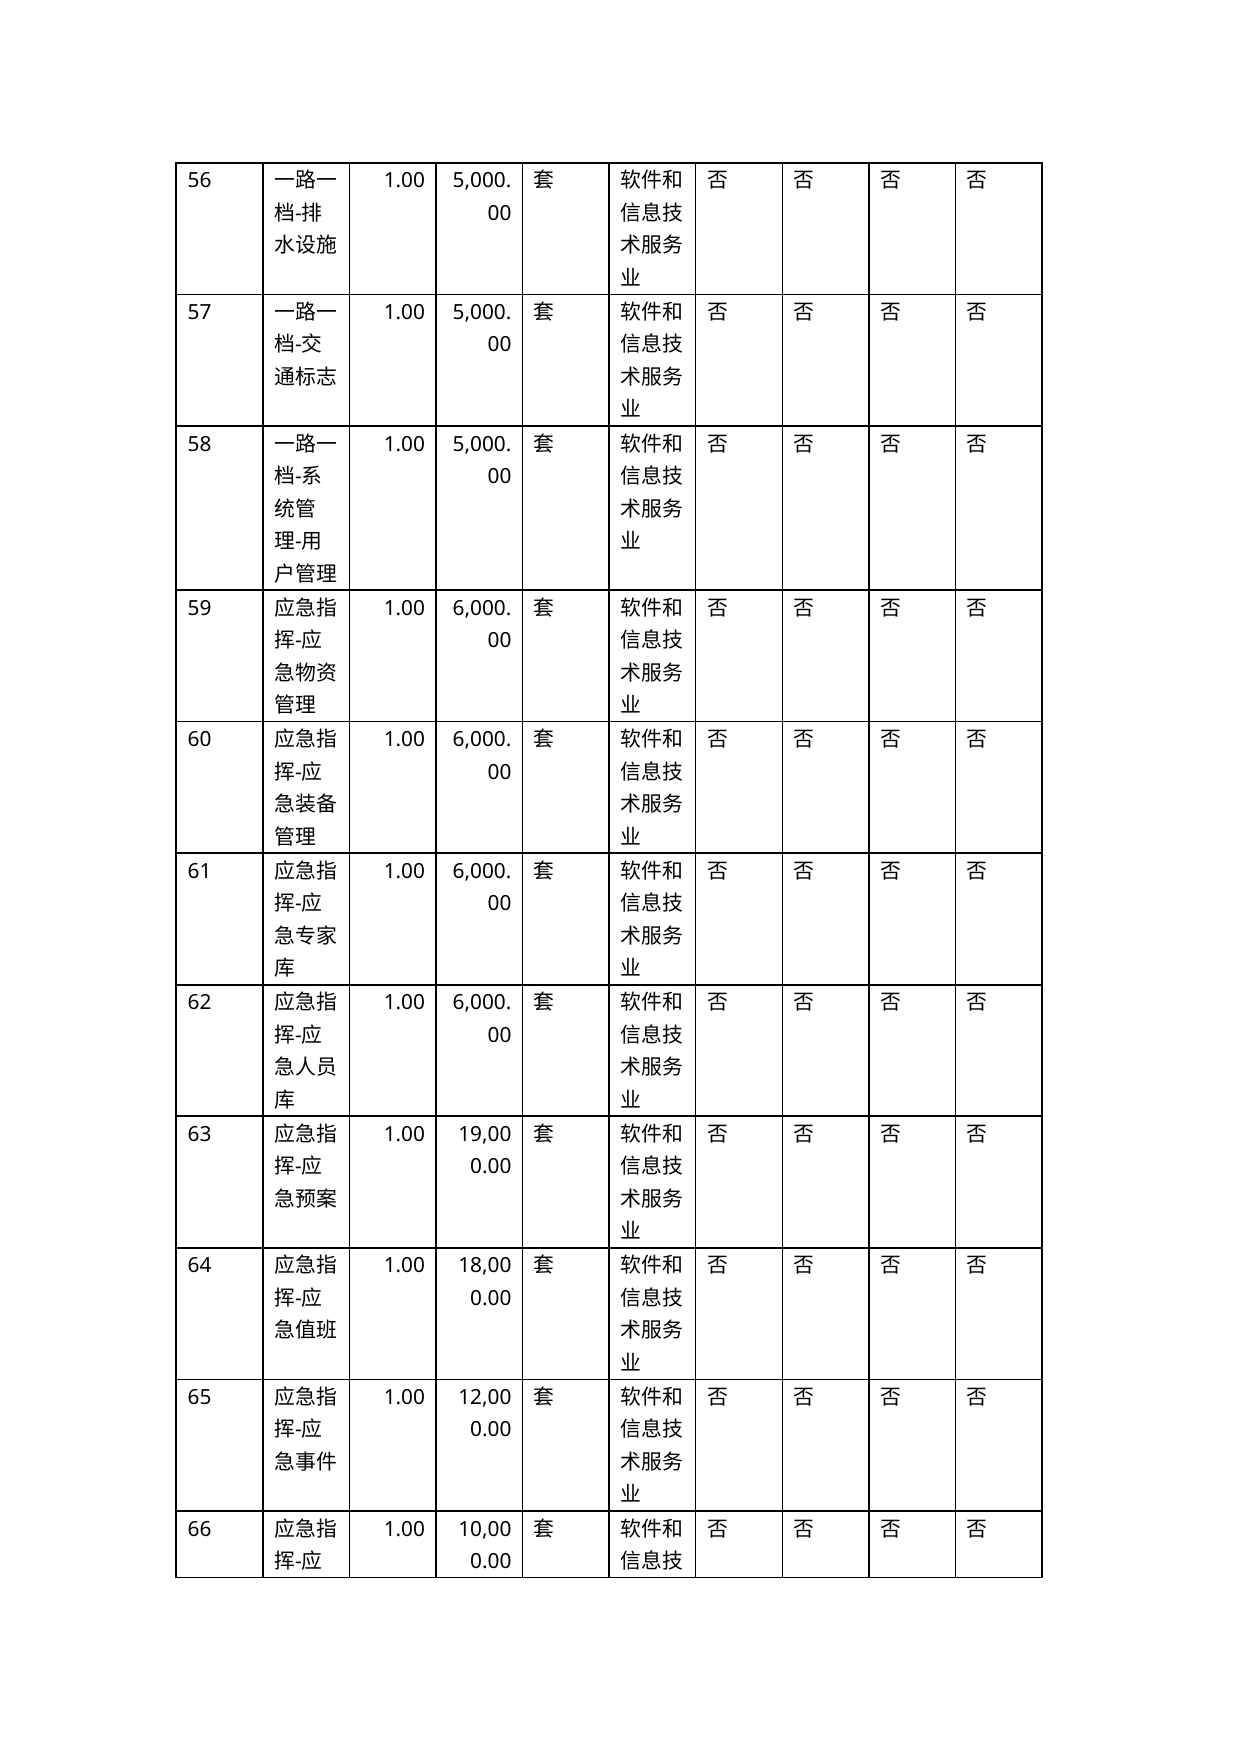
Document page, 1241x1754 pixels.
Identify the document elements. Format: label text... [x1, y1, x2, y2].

table_cell 套 [523, 854, 608, 984]
table_cell 软件和信息技术服务业 [610, 591, 695, 721]
table_cell 套 [523, 1249, 608, 1378]
table_cell 软件和信息技术服务业 [610, 986, 695, 1115]
table_cell 否 [870, 722, 955, 852]
table_cell 否 [870, 164, 955, 293]
table_cell 软件和信息技术服务业 [610, 1117, 695, 1247]
table_cell 一路一档-交通标志 [264, 295, 349, 425]
table_cell 6,000.00 [437, 854, 522, 984]
table_cell 套 [523, 591, 608, 721]
table_cell 否 [956, 854, 1041, 984]
table_cell 否 [956, 722, 1041, 852]
table_cell 6,000.00 [437, 986, 522, 1115]
table_cell 否 [956, 591, 1041, 721]
table_cell 套 [523, 722, 608, 852]
table_cell 否 [956, 1512, 1041, 1577]
table_cell 1.00 [350, 295, 435, 425]
table_cell 软件和信息技术服务业 [610, 1512, 695, 1577]
table_cell 63 [177, 1117, 262, 1247]
table_cell 否 [870, 427, 955, 589]
table_cell 否 [870, 986, 955, 1115]
table_cell 否 [870, 854, 955, 984]
table_cell 套 [523, 1117, 608, 1247]
table_cell 5,000.00 [437, 295, 522, 425]
table_cell 应急指挥-应急预案 [264, 1117, 349, 1247]
table_cell 软件和信息技术服务业 [610, 295, 695, 425]
table_cell 否 [783, 722, 868, 852]
table_cell 否 [783, 1512, 868, 1577]
table_cell 否 [783, 854, 868, 984]
table_cell 6,000.00 [437, 722, 522, 852]
table_cell 58 [177, 427, 262, 589]
table_cell 否 [783, 427, 868, 589]
table_cell 软件和信息技术服务业 [610, 722, 695, 852]
table_cell 否 [870, 1512, 955, 1577]
table_cell 5,000.00 [437, 427, 522, 589]
table_cell 66 [177, 1512, 262, 1577]
table_cell 1.00 [350, 722, 435, 852]
table_cell 1.00 [350, 1249, 435, 1378]
table_cell 否 [956, 986, 1041, 1115]
table_cell 1.00 [350, 427, 435, 589]
table_cell 套 [523, 427, 608, 589]
table_cell 应急指挥-应急物资管理 [264, 591, 349, 721]
table_cell 否 [696, 591, 782, 721]
table_cell 一路一档-排水设施 [264, 164, 349, 293]
table_cell 否 [956, 164, 1041, 293]
table_cell 套 [523, 295, 608, 425]
table_cell 1.00 [350, 591, 435, 721]
table_cell 否 [696, 722, 782, 852]
table_cell 65 [177, 1380, 262, 1510]
table_cell 软件和信息技术服务业 [610, 1249, 695, 1378]
table_cell 56 [177, 164, 262, 293]
table_cell 否 [696, 164, 782, 293]
table_cell 1.00 [350, 1512, 435, 1577]
table_cell 软件和信息技术服务业 [610, 854, 695, 984]
table_cell 1.00 [350, 986, 435, 1115]
table_cell 61 [177, 854, 262, 984]
table_cell 套 [523, 1380, 608, 1510]
table_cell 软件和信息技术服务业 [610, 164, 695, 293]
table_cell 否 [696, 1512, 782, 1577]
table_cell 否 [783, 1249, 868, 1378]
table_cell 否 [783, 1380, 868, 1510]
table_cell 否 [696, 854, 782, 984]
table_cell 1.00 [350, 854, 435, 984]
table_cell 否 [870, 1117, 955, 1247]
table_cell 19,000.00 [437, 1117, 522, 1247]
table_cell 否 [696, 295, 782, 425]
table_cell 否 [696, 1249, 782, 1378]
table_cell 1.00 [350, 164, 435, 293]
table_cell 否 [696, 986, 782, 1115]
table_cell 否 [956, 295, 1041, 425]
table_cell 60 [177, 722, 262, 852]
table_cell 5,000.00 [437, 164, 522, 293]
table_cell 一路一档-系统管理-用户管理 [264, 427, 349, 589]
table_cell 6,000.00 [437, 591, 522, 721]
table_cell 套 [523, 1512, 608, 1577]
table_cell 否 [956, 1380, 1041, 1510]
table_cell 否 [956, 427, 1041, 589]
table_cell 应急指挥-应急人员库 [264, 986, 349, 1115]
table_cell 10,000.00 [437, 1512, 522, 1577]
table_cell 否 [956, 1117, 1041, 1247]
table_cell 否 [783, 295, 868, 425]
table_cell 软件和信息技术服务业 [610, 427, 695, 589]
table_cell 否 [956, 1249, 1041, 1378]
table_cell 应急指挥-应急装备管理 [264, 722, 349, 852]
table_cell 18,000.00 [437, 1249, 522, 1378]
table_cell 否 [696, 427, 782, 589]
table_cell 否 [783, 986, 868, 1115]
table_cell 套 [523, 164, 608, 293]
table_cell 应急指挥-应急事件 [264, 1380, 349, 1510]
table_cell 否 [783, 1117, 868, 1247]
table_cell 应急指挥-应急值班 [264, 1249, 349, 1378]
table_cell 否 [783, 591, 868, 721]
table_cell 否 [870, 1249, 955, 1378]
table_cell 59 [177, 591, 262, 721]
table_cell 否 [870, 295, 955, 425]
table_cell 否 [696, 1117, 782, 1247]
table_cell 否 [783, 164, 868, 293]
table_cell 软件和信息技术服务业 [610, 1380, 695, 1510]
table_cell 应急指挥-应急知识库 [264, 1512, 349, 1577]
table_cell 否 [870, 591, 955, 721]
table_cell 62 [177, 986, 262, 1115]
table_cell 否 [696, 1380, 782, 1510]
table_cell 否 [870, 1380, 955, 1510]
table_cell 1.00 [350, 1380, 435, 1510]
table_cell 应急指挥-应急专家库 [264, 854, 349, 984]
table_cell 1.00 [350, 1117, 435, 1247]
table_cell 64 [177, 1249, 262, 1378]
table_cell 57 [177, 295, 262, 425]
table_cell 12,000.00 [437, 1380, 522, 1510]
table_cell 套 [523, 986, 608, 1115]
